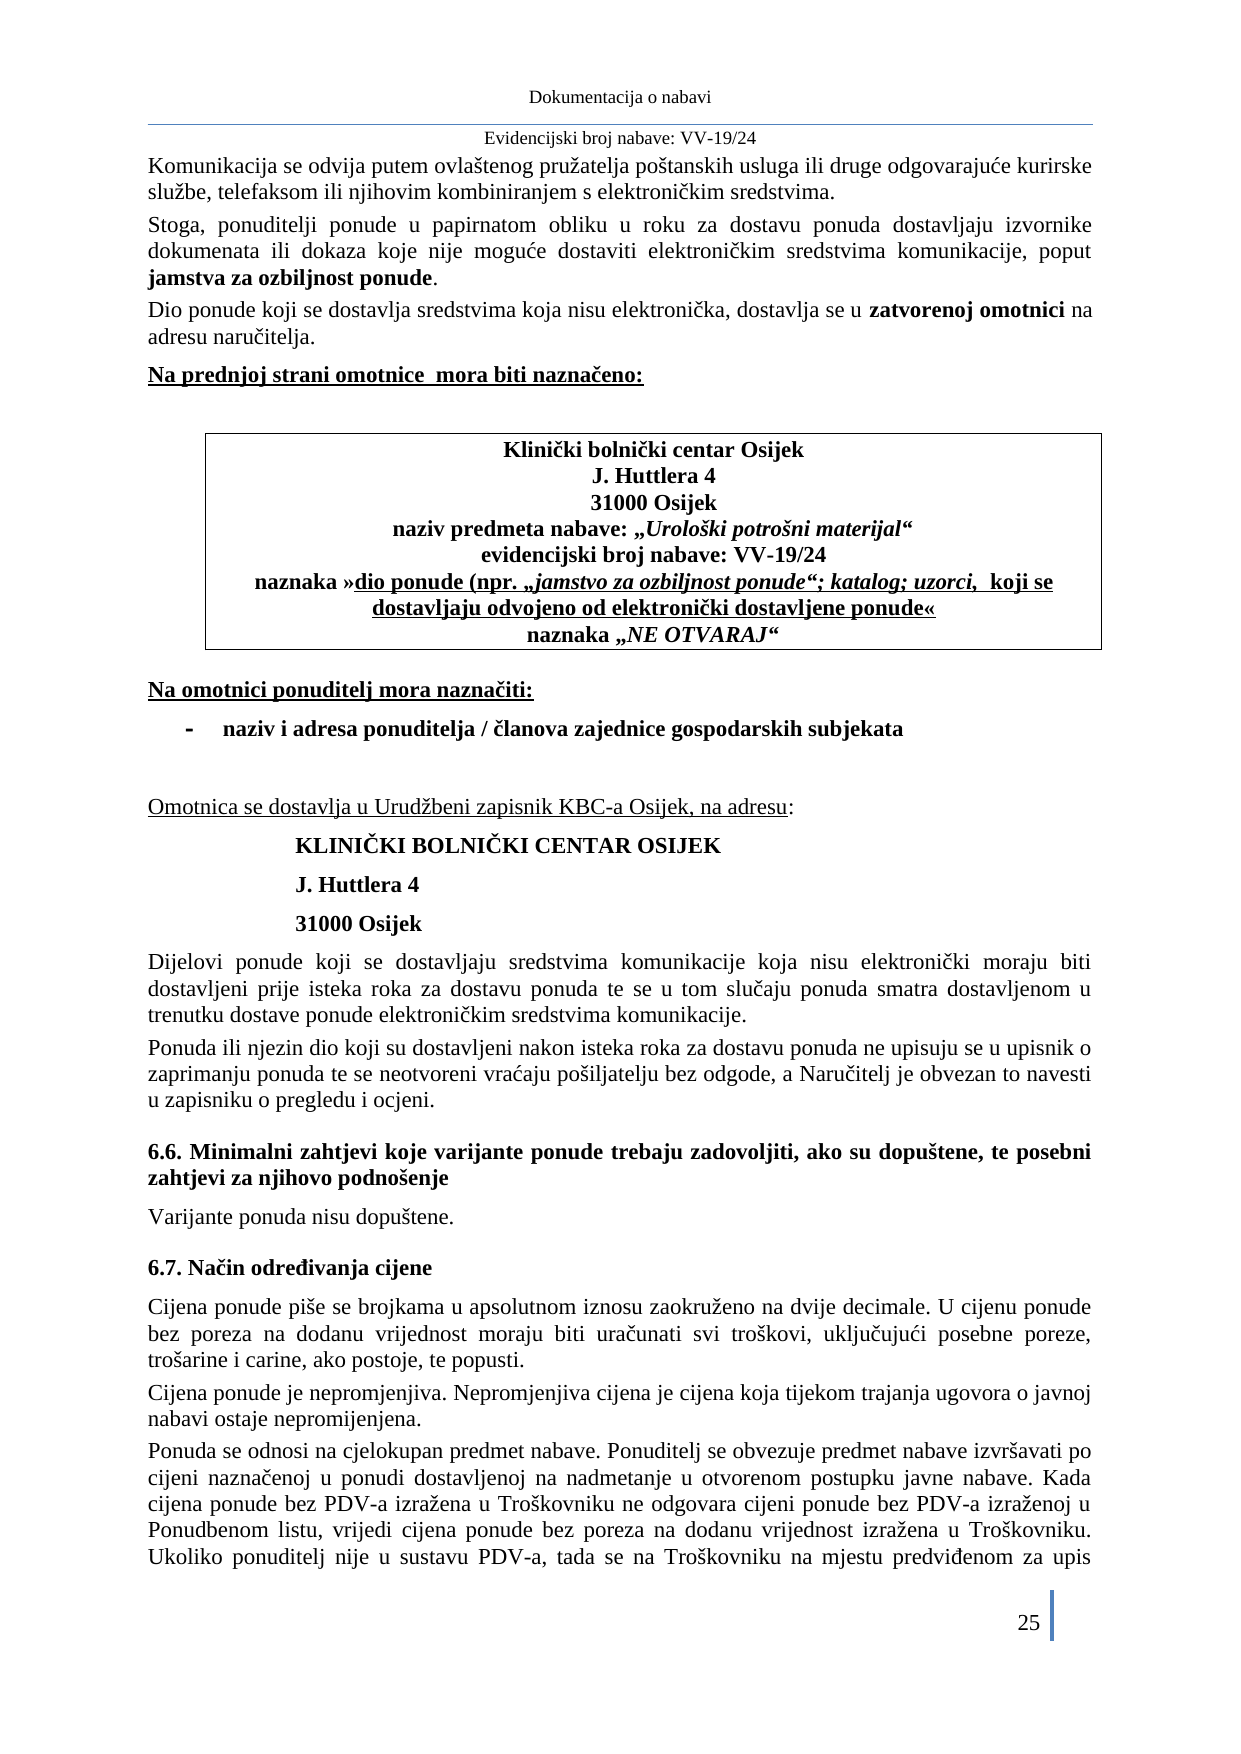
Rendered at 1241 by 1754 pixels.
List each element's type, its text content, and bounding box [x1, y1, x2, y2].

text J. Huttlera 4 [148, 871, 1093, 897]
text naziv predmeta nabave: „Urološki potrošni materijal“ [206, 512, 1101, 538]
text Komunikacija se odvija putem ovlaštenog pružatelja poštanskih usluga ili druge odgovarajuće kurirske službe, telefaksom ili njihovim kombiniranjem s elektroničkim sredstvima. [148, 152, 1093, 205]
text Na omotnici ponuditelj mora naznačiti: [148, 676, 1093, 703]
text naznaka „NE OTVARAJ“ [206, 617, 1101, 649]
text 31000 Osijek [206, 486, 1101, 512]
text Cijena ponude je nepromjenjiva. Nepromjenjiva cijena je cijena koja tijekom trajanja ugovora o javnoj nabavi ostaje nepromijenjena. [148, 1378, 1093, 1431]
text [148, 1437, 1093, 1569]
text Varijante ponuda nisu dopuštene. [148, 1203, 1093, 1229]
text Omotnica se dostavlja u Urudžbeni zapisnik KBC-a Osijek, na adresu: [148, 793, 1093, 819]
text Ponuda ili njezin dio koji su dostavljeni nakon isteka roka za dostavu ponuda ne upisuju se u upisnik o zaprimanju ponuda te se neotvoreni vraćaju pošiljatelju bez odgode, a Naručitelj je obvezan to navesti u zapisniku o pregledu i ocjeni. [148, 1034, 1093, 1113]
list naziv i adresa ponuditelja / članova zajednice gospodarskih subjekata [185, 715, 1093, 742]
text evidencijski broj nabave: VV-19/24 [206, 538, 1101, 565]
text Na prednjoj strani omotnice mora biti naznačeno: [148, 362, 1093, 388]
text Stoga, ponuditelji ponude u papirnatom obliku u roku za dostavu ponuda dostavljaju izvornike dokumenata ili dokaza koje nije moguće dostaviti elektroničkim sredstvima komunikacije, poput jamstva za ozbiljnost ponude. [148, 211, 1093, 290]
text Klinički bolnički centar Osijek [206, 434, 1101, 459]
text Cijena ponude piše se brojkama u apsolutnom iznosu zaokruženo na dvije decimale. U cijenu ponude bez poreza na dodanu vrijednost moraju biti uračunati svi troškovi, uključujući posebne poreze, trošarine i carine, ako postoje, te popusti. [148, 1293, 1093, 1372]
text naznaka »dio ponude (npr. „jamstvo za ozbiljnost ponude“; katalog; uzorci, koji se dostavljaju odvojeno od elektronički dostavljene ponude« [206, 565, 1101, 617]
text J. Huttlera 4 [206, 459, 1101, 486]
text 6.7. Način određivanja cijene [148, 1254, 1093, 1281]
text 31000 Osijek [148, 909, 1093, 936]
text Dio ponude koji se dostavlja sredstvima koja nisu elektronička, dostavlja se u zatvorenoj omotnici na adresu naručitelja. [148, 296, 1093, 349]
text Dijelovi ponude koji se dostavljaju sredstvima komunikacije koja nisu elektronički moraju biti dostavljeni prije isteka roka za dostavu ponuda te se u tom slučaju ponuda smatra dostavljenom u trenutku dostave ponude elektroničkim sredstvima komunikacije. [148, 948, 1093, 1027]
text KLINIČKI BOLNIČKI CENTAR OSIJEK [148, 832, 1093, 858]
text 6.6. Minimalni zahtjevi koje varijante ponude trebaju zadovoljiti, ako su dopuštene, te posebni zahtjevi za njihovo podnošenje [148, 1138, 1093, 1191]
